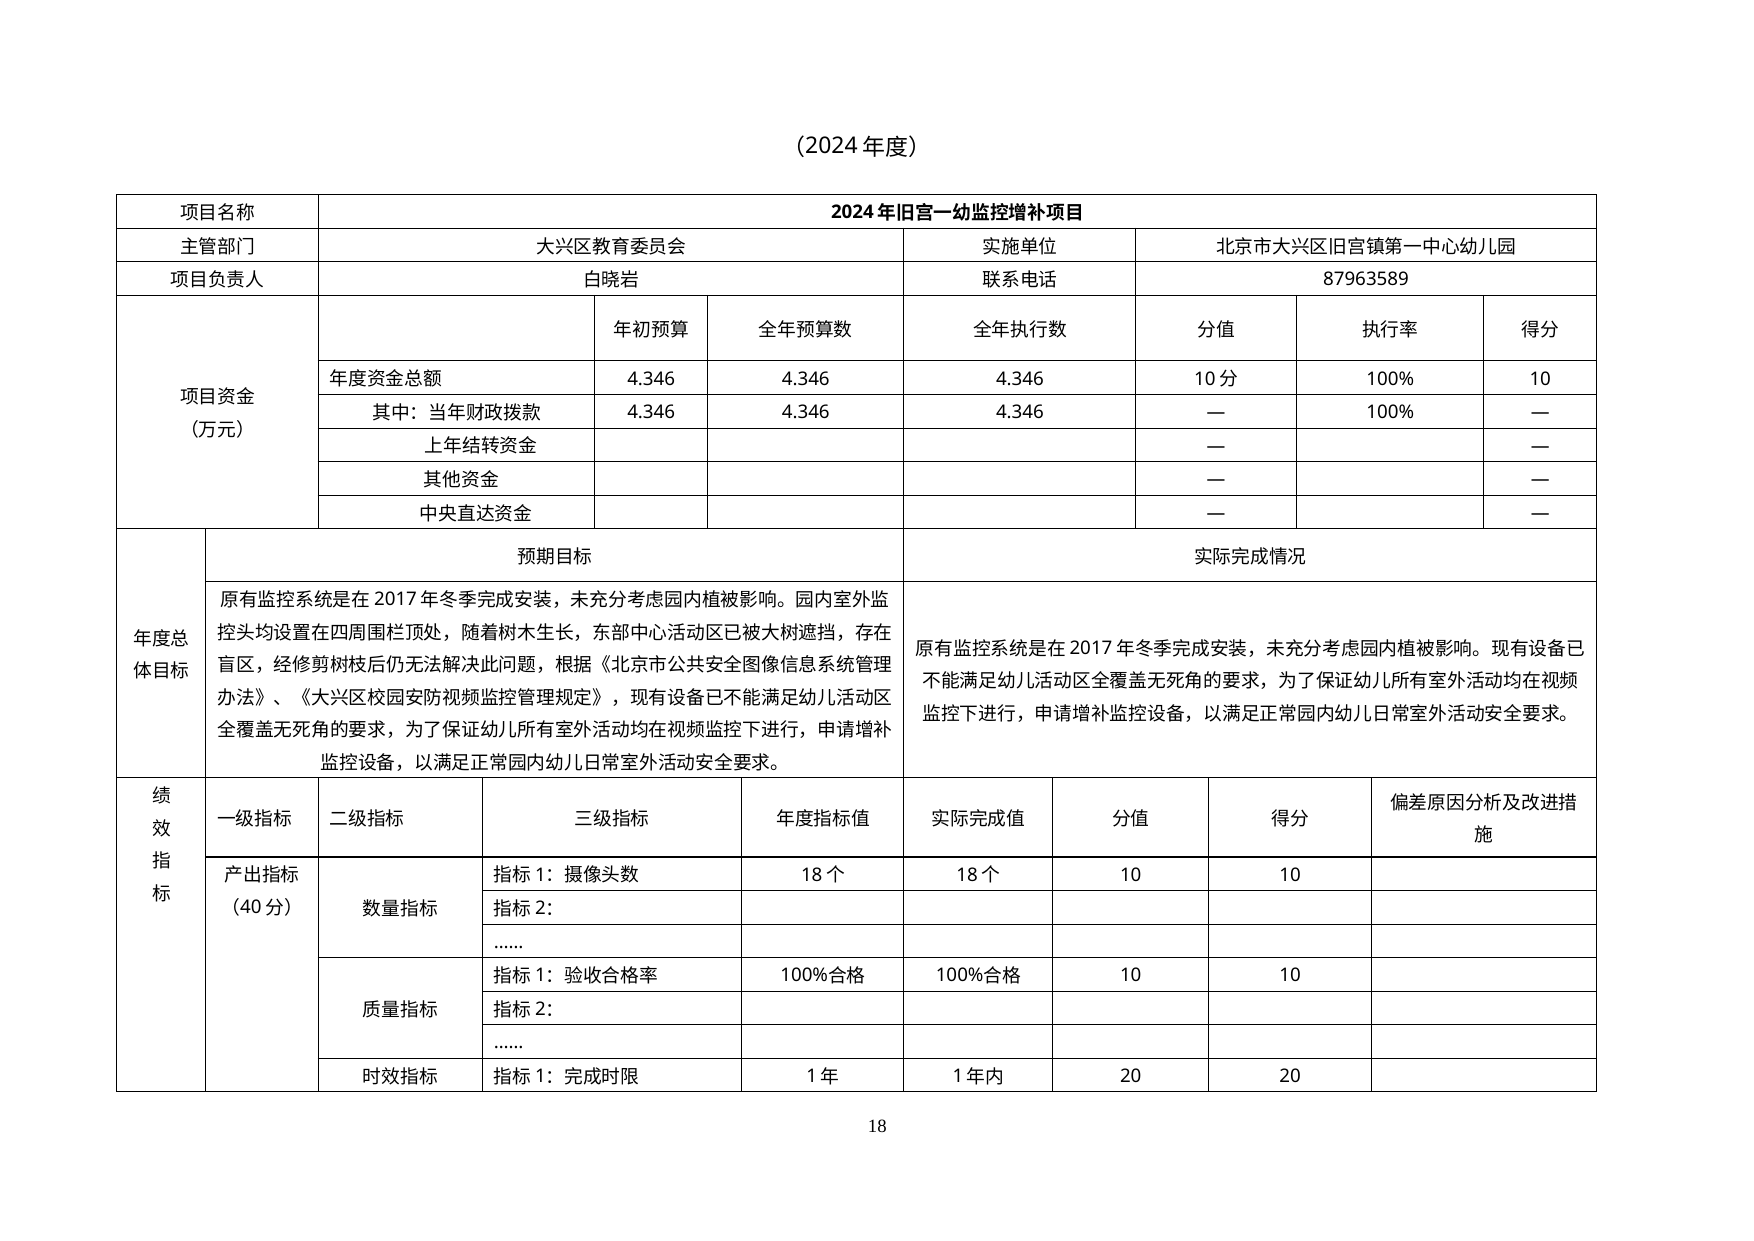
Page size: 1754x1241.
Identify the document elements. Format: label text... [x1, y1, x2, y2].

table_cell [742, 891, 903, 923]
table_cell 指标2： [483, 992, 741, 1024]
table_cell [1297, 496, 1483, 528]
table_cell 4.346 [904, 361, 1135, 394]
table_cell [904, 462, 1135, 494]
table_cell 时效指标 [319, 1059, 482, 1091]
table_cell [742, 992, 903, 1024]
table_cell 北京市大兴区旧宫镇第一中心幼儿园 [1136, 229, 1596, 261]
table_cell 数量指标 [319, 858, 482, 957]
table_cell 三级指标 [483, 778, 741, 856]
table_cell 原有监控系统是在2017年冬季完成安装，未充分考虑园内植被影响。园内室外监控头均设置在四周围栏顶处，随着树木生长，东部中心活动区已被大树遮挡，存在盲区，经修剪树枝后仍无法解决此问题，根据《北京市公共安全图像信息系统管理办法》、《大兴区校园安防视频监控管理规定》，现有设备已不能满足幼儿活动区全覆盖无死角的要求，为了保证幼儿所有室外活动均在视频监控下进行，申请增补监控设备，以满足正常园内幼儿日常室外活动安全要求。 [206, 582, 903, 777]
table_cell [595, 462, 707, 494]
table_cell [1209, 992, 1371, 1024]
table_cell 100% [1297, 395, 1483, 427]
table_cell [708, 496, 903, 528]
table_cell [742, 1025, 903, 1058]
table_cell 10 [1209, 858, 1371, 890]
table_cell 10分 [1136, 361, 1296, 394]
table_cell 绩 效 指 标 [117, 778, 205, 1091]
table_cell 联系电话 [904, 262, 1135, 295]
table_cell — [1484, 462, 1596, 494]
table_cell …… [483, 925, 741, 957]
table_cell 指标1：摄像头数 [483, 858, 741, 890]
table_cell 18个 [904, 858, 1052, 890]
table_cell 全年预算数 [708, 296, 903, 360]
table_cell 得分 [1484, 296, 1596, 360]
table_cell 18个 [742, 858, 903, 890]
table_cell [1372, 858, 1596, 890]
table_cell [1053, 925, 1208, 957]
table_cell …… [483, 1025, 741, 1058]
table_cell 中央直达资金 [319, 496, 594, 528]
table_cell [1372, 891, 1596, 923]
table_cell [742, 925, 903, 957]
table_cell 全年执行数 [904, 296, 1135, 360]
table_cell 年度指标值 [742, 778, 903, 856]
table_cell [1372, 1025, 1596, 1058]
table_cell [1209, 1025, 1371, 1058]
table_cell [1053, 891, 1208, 923]
table_cell 分值 [1136, 296, 1296, 360]
table_cell [708, 462, 903, 494]
table_cell — [1484, 429, 1596, 461]
table_cell 项目名称 [117, 195, 318, 228]
table_cell [1372, 992, 1596, 1024]
table_cell 原有监控系统是在2017年冬季完成安装，未充分考虑园内植被影响。现有设备已不能满足幼儿活动区全覆盖无死角的要求，为了保证幼儿所有室外活动均在视频监控下进行，申请增补监控设备，以满足正常园内幼儿日常室外活动安全要求。 [904, 582, 1596, 777]
table_cell 实际完成情况 [904, 529, 1596, 581]
table_cell — [1484, 395, 1596, 427]
table_cell [1053, 1025, 1208, 1058]
table_cell 20 [1209, 1059, 1371, 1091]
table_cell [1297, 462, 1483, 494]
table_cell 偏差原因分析及改进措施 [1372, 778, 1596, 856]
table_cell [595, 496, 707, 528]
table_cell — [1136, 429, 1296, 461]
table_cell [1372, 958, 1596, 991]
table_cell [904, 1025, 1052, 1058]
table_cell 项目资金 （万元） [117, 296, 318, 528]
table_cell 2024年旧宫一幼监控增补项目 [319, 195, 1596, 228]
table_cell 20 [1053, 1059, 1208, 1091]
table_cell [1209, 925, 1371, 957]
table_cell 产出指标（40分） [206, 858, 318, 1091]
table_cell 100%合格 [904, 958, 1052, 991]
table_cell [708, 429, 903, 461]
table_cell 4.346 [904, 395, 1135, 427]
table_cell 上年结转资金 [319, 429, 594, 461]
table_cell [904, 429, 1135, 461]
table_cell 100% [1297, 361, 1483, 394]
table_cell 100%合格 [742, 958, 903, 991]
table_cell [1372, 925, 1596, 957]
table_cell 分值 [1053, 778, 1208, 856]
table_cell [1209, 891, 1371, 923]
table_cell 得分 [1209, 778, 1371, 856]
table_cell 87963589 [1136, 262, 1596, 295]
table_cell [595, 429, 707, 461]
table_cell 10 [1053, 958, 1208, 991]
table_cell [904, 925, 1052, 957]
table_cell — [1484, 496, 1596, 528]
table_cell 实际完成值 [904, 778, 1052, 856]
table_cell 预期目标 [206, 529, 903, 581]
table_cell [904, 891, 1052, 923]
table_cell 指标1：验收合格率 [483, 958, 741, 991]
table_cell 实施单位 [904, 229, 1135, 261]
table_cell 年度总体目标 [117, 529, 205, 777]
table_cell 10 [1484, 361, 1596, 394]
table_cell [904, 992, 1052, 1024]
table_cell 4.346 [708, 395, 903, 427]
table_cell 指标1：完成时限 [483, 1059, 741, 1091]
table_cell 二级指标 [319, 778, 482, 856]
table_cell 白晓岩 [319, 262, 903, 295]
table_cell 其他资金 [319, 462, 594, 494]
table_cell （2024年度） [117, 129, 1596, 194]
table_cell — [1136, 462, 1296, 494]
table_cell 质量指标 [319, 958, 482, 1058]
table_cell — [1136, 395, 1296, 427]
table_cell [904, 496, 1135, 528]
table_cell [1297, 429, 1483, 461]
table_cell 年初预算 [595, 296, 707, 360]
table_cell — [1136, 496, 1296, 528]
table_cell 4.346 [595, 361, 707, 394]
table_cell 大兴区教育委员会 [319, 229, 903, 261]
table_cell [1053, 992, 1208, 1024]
table_cell 一级指标 [206, 778, 318, 856]
table_cell 1年内 [904, 1059, 1052, 1091]
table_cell 1年 [742, 1059, 903, 1091]
table_cell 4.346 [708, 361, 903, 394]
table_cell 指标2： [483, 891, 741, 923]
table_cell 年度资金总额 [319, 361, 594, 394]
table_cell 主管部门 [117, 229, 318, 261]
table_cell 10 [1053, 858, 1208, 890]
table_cell 4.346 [595, 395, 707, 427]
table_cell 执行率 [1297, 296, 1483, 360]
table_cell [1372, 1059, 1596, 1091]
table_cell 10 [1209, 958, 1371, 991]
table_cell 项目负责人 [117, 262, 318, 295]
table_cell 其中：当年财政拨款 [319, 395, 594, 427]
table_cell [319, 296, 594, 360]
